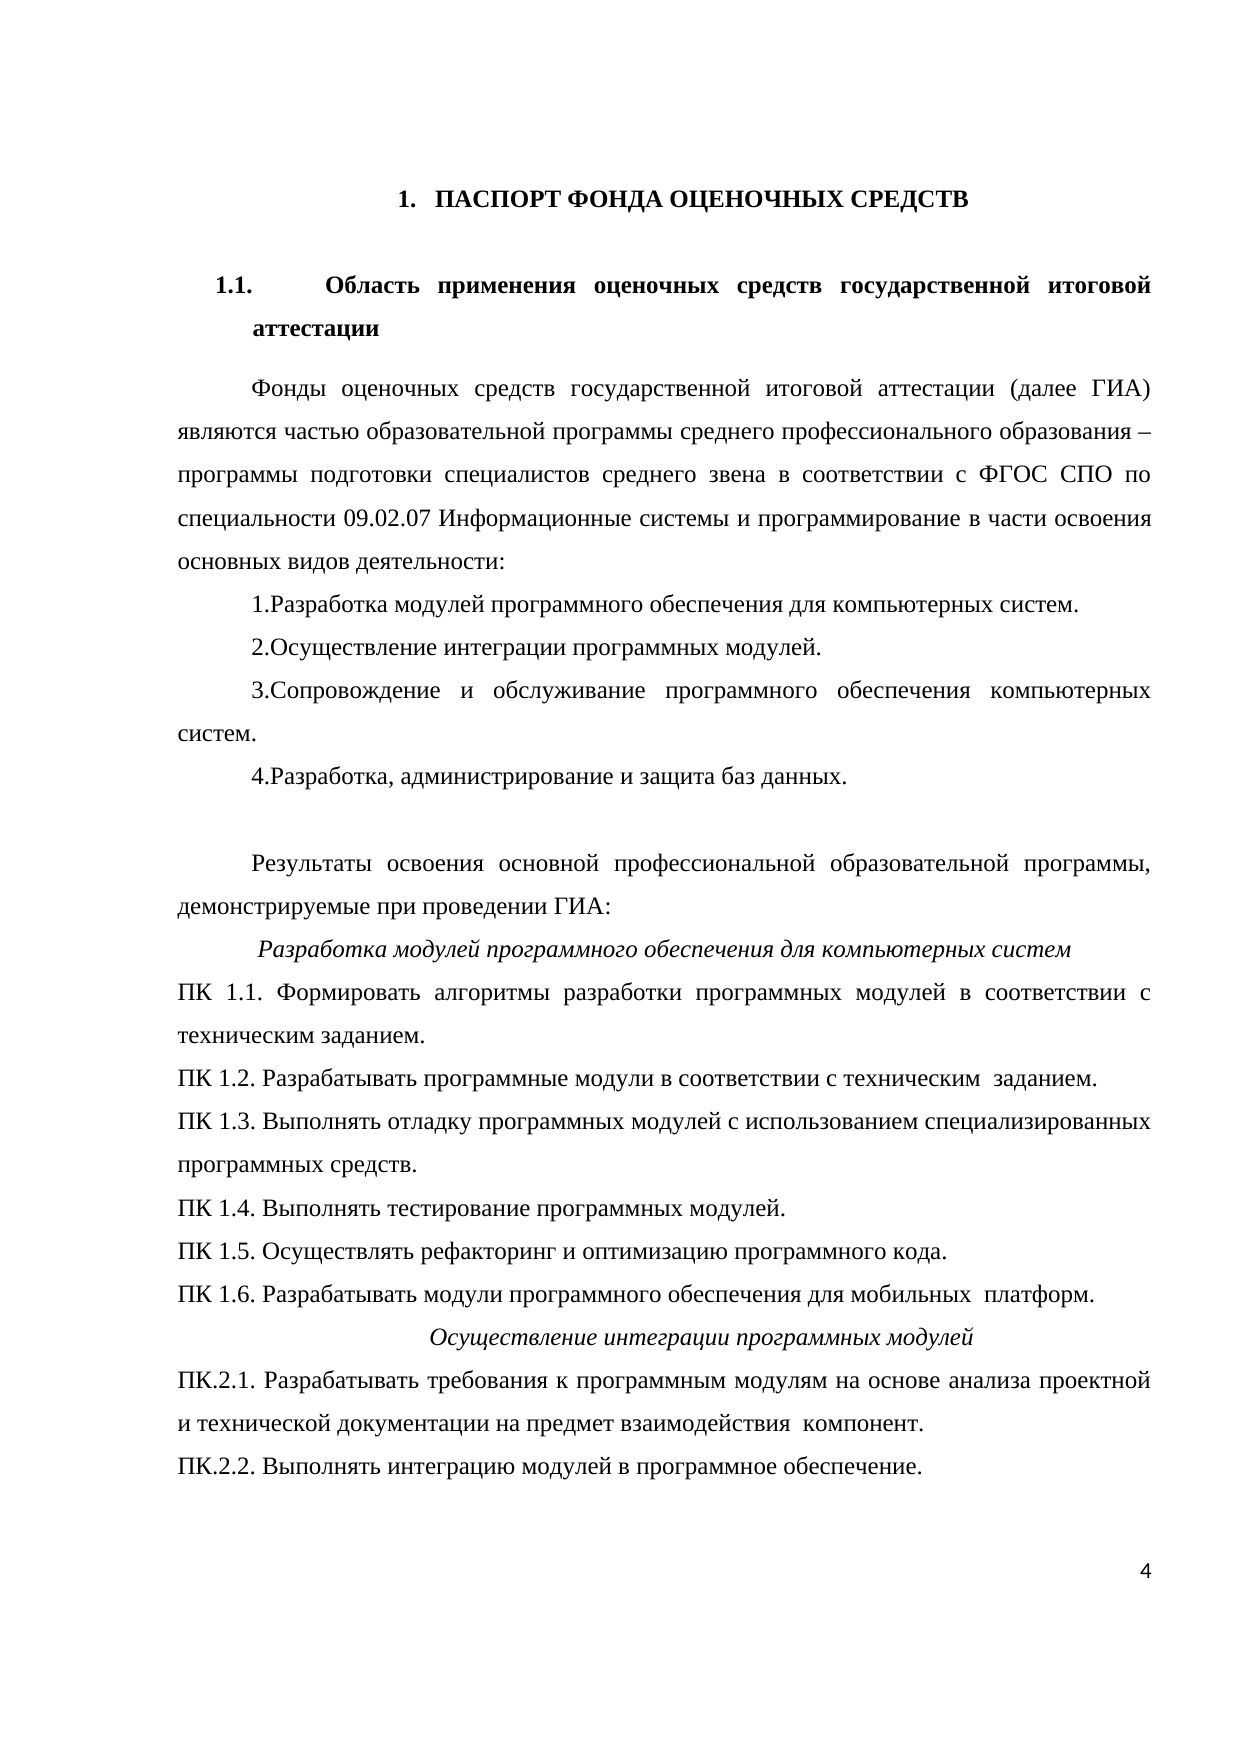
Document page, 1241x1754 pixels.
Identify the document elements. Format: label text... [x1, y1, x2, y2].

text ПК.2.1. Разрабатывать требования к программным модулям на основе анализа проектной и технической документации на предмет взаимодействия компонент. [177, 1365, 1152, 1437]
text ПК 1.2. Разрабатывать программные модули в соответствии с техническим заданием. [177, 1063, 1152, 1092]
list Сопровождение и обслуживание программного обеспечения компьютерных систем. [177, 675, 1152, 747]
list Разработка модулей программного обеспечения для компьютерных систем. [177, 589, 1152, 618]
text ПК 1.1. Формировать алгоритмы разработки программных модулей в соответствии с техническим заданием. [177, 977, 1152, 1049]
list Разработка, администрирование и защита баз данных. [177, 761, 1152, 790]
text ПК 1.6. Разрабатывать модули программного обеспечения для мобильных платформ. [177, 1279, 1152, 1308]
list ПАСПОРТ ФОНДА ОЦЕНОЧНЫХ СРЕДСТВ [215, 184, 1152, 213]
list Область применения оценочных средств государственной итоговой аттестации [215, 270, 1152, 342]
text Фонды оценочных средств государственной итоговой аттестации (далее ГИА) являются частью образовательной программы среднего профессионального образования – программы подготовки специалистов среднего звена в соответствии с ФГОС СПО по специальности 09.02.07 Информационные системы и программирование в части освоения основных видов деятельности: [177, 373, 1152, 574]
list Осуществление интеграции программных модулей. [177, 632, 1152, 661]
text ПК.2.2. Выполнять интеграцию модулей в программное обеспечение. [177, 1451, 1152, 1480]
text ПК 1.5. Осуществлять рефакторинг и оптимизацию программного кода. [177, 1236, 1152, 1264]
text Результаты освоения основной профессиональной образовательной программы, демонстрируемые при проведении ГИА: [177, 848, 1152, 919]
text ПК 1.3. Выполнять отладку программных модулей с использованием специализированных программных средств. [177, 1106, 1152, 1178]
text ПК 1.4. Выполнять тестирование программных модулей. [177, 1193, 1152, 1221]
text Разработка модулей программного обеспечения для компьютерных систем [177, 934, 1152, 963]
text Осуществление интеграции программных модулей [251, 1322, 1152, 1351]
